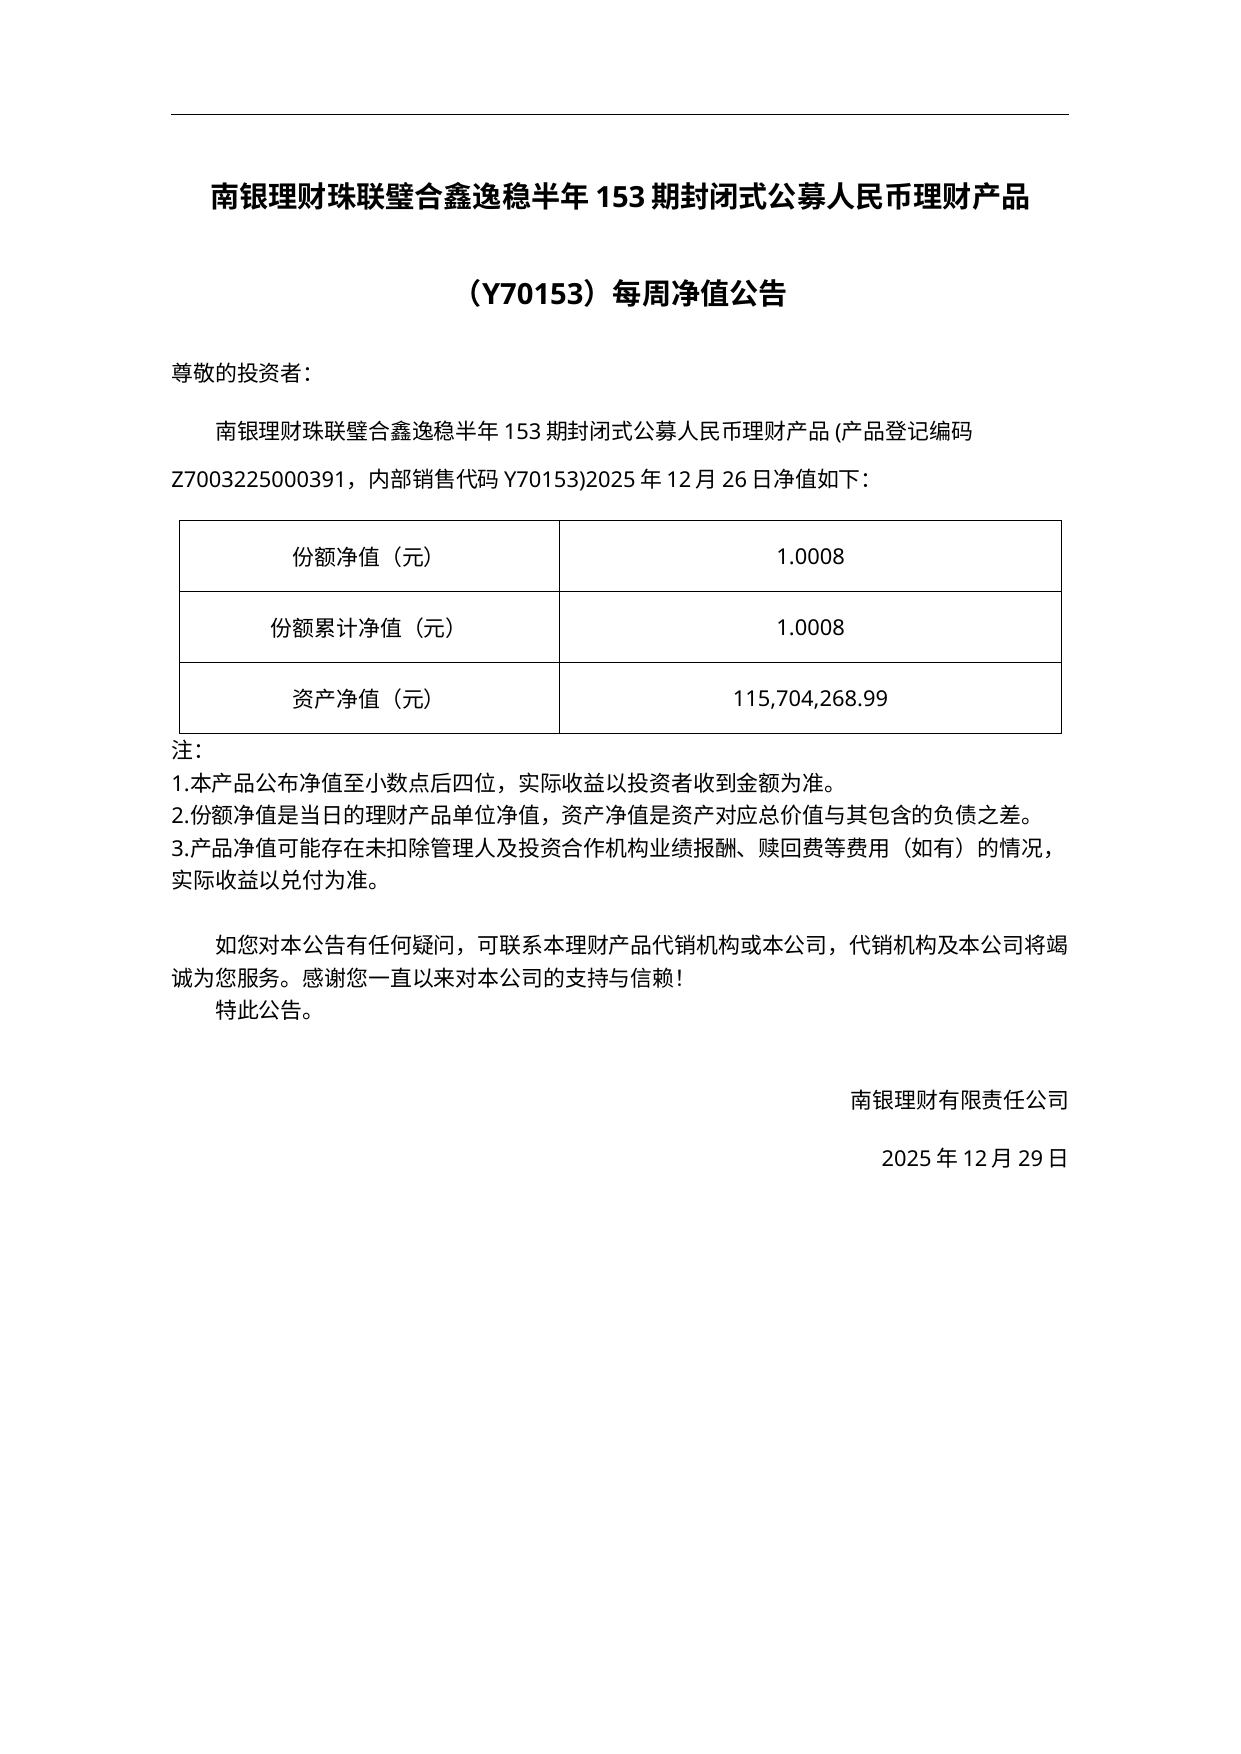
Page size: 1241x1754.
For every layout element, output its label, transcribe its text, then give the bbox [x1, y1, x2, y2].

text 注： [171, 733, 1069, 765]
text 1.本产品公布净值至小数点后四位，实际收益以投资者收到金额为准。 [171, 765, 1069, 798]
text 2.份额净值是当日的理财产品单位净值，资产净值是资产对应总价值与其包含的负债之差。 [171, 798, 1069, 830]
table_header 1.0008 [560, 521, 1061, 591]
table_cell 115,704,268.99 [560, 663, 1061, 733]
table_header 份额净值（元） [180, 521, 559, 591]
text 2025年12月29日 [171, 1140, 1069, 1173]
text 尊敬的投资者： [171, 355, 1069, 388]
text 特此公告。 [171, 993, 1069, 1025]
text 南银理财有限责任公司 [171, 1082, 1069, 1115]
text 南银理财珠联璧合鑫逸稳半年153期封闭式公募人民币理财产品 (产品登记编码Z7003225000391，内部销售代码Y70153)2025年12月26日净值如下： [171, 413, 1069, 494]
text 南银理财珠联璧合鑫逸稳半年153期封闭式公募人民币理财产品（Y70153）每周净值公告 [171, 162, 1069, 324]
table_cell 资产净值（元） [180, 663, 559, 733]
table_cell 1.0008 [560, 592, 1061, 662]
text 如您对本公告有任何疑问，可联系本理财产品代销机构或本公司，代销机构及本公司将竭诚为您服务。感谢您一直以来对本公司的支持与信赖！ [171, 928, 1069, 993]
text 3.产品净值可能存在未扣除管理人及投资合作机构业绩报酬、赎回费等费用（如有）的情况，实际收益以兑付为准。 [171, 830, 1069, 895]
table_cell 份额累计净值（元） [180, 592, 559, 662]
